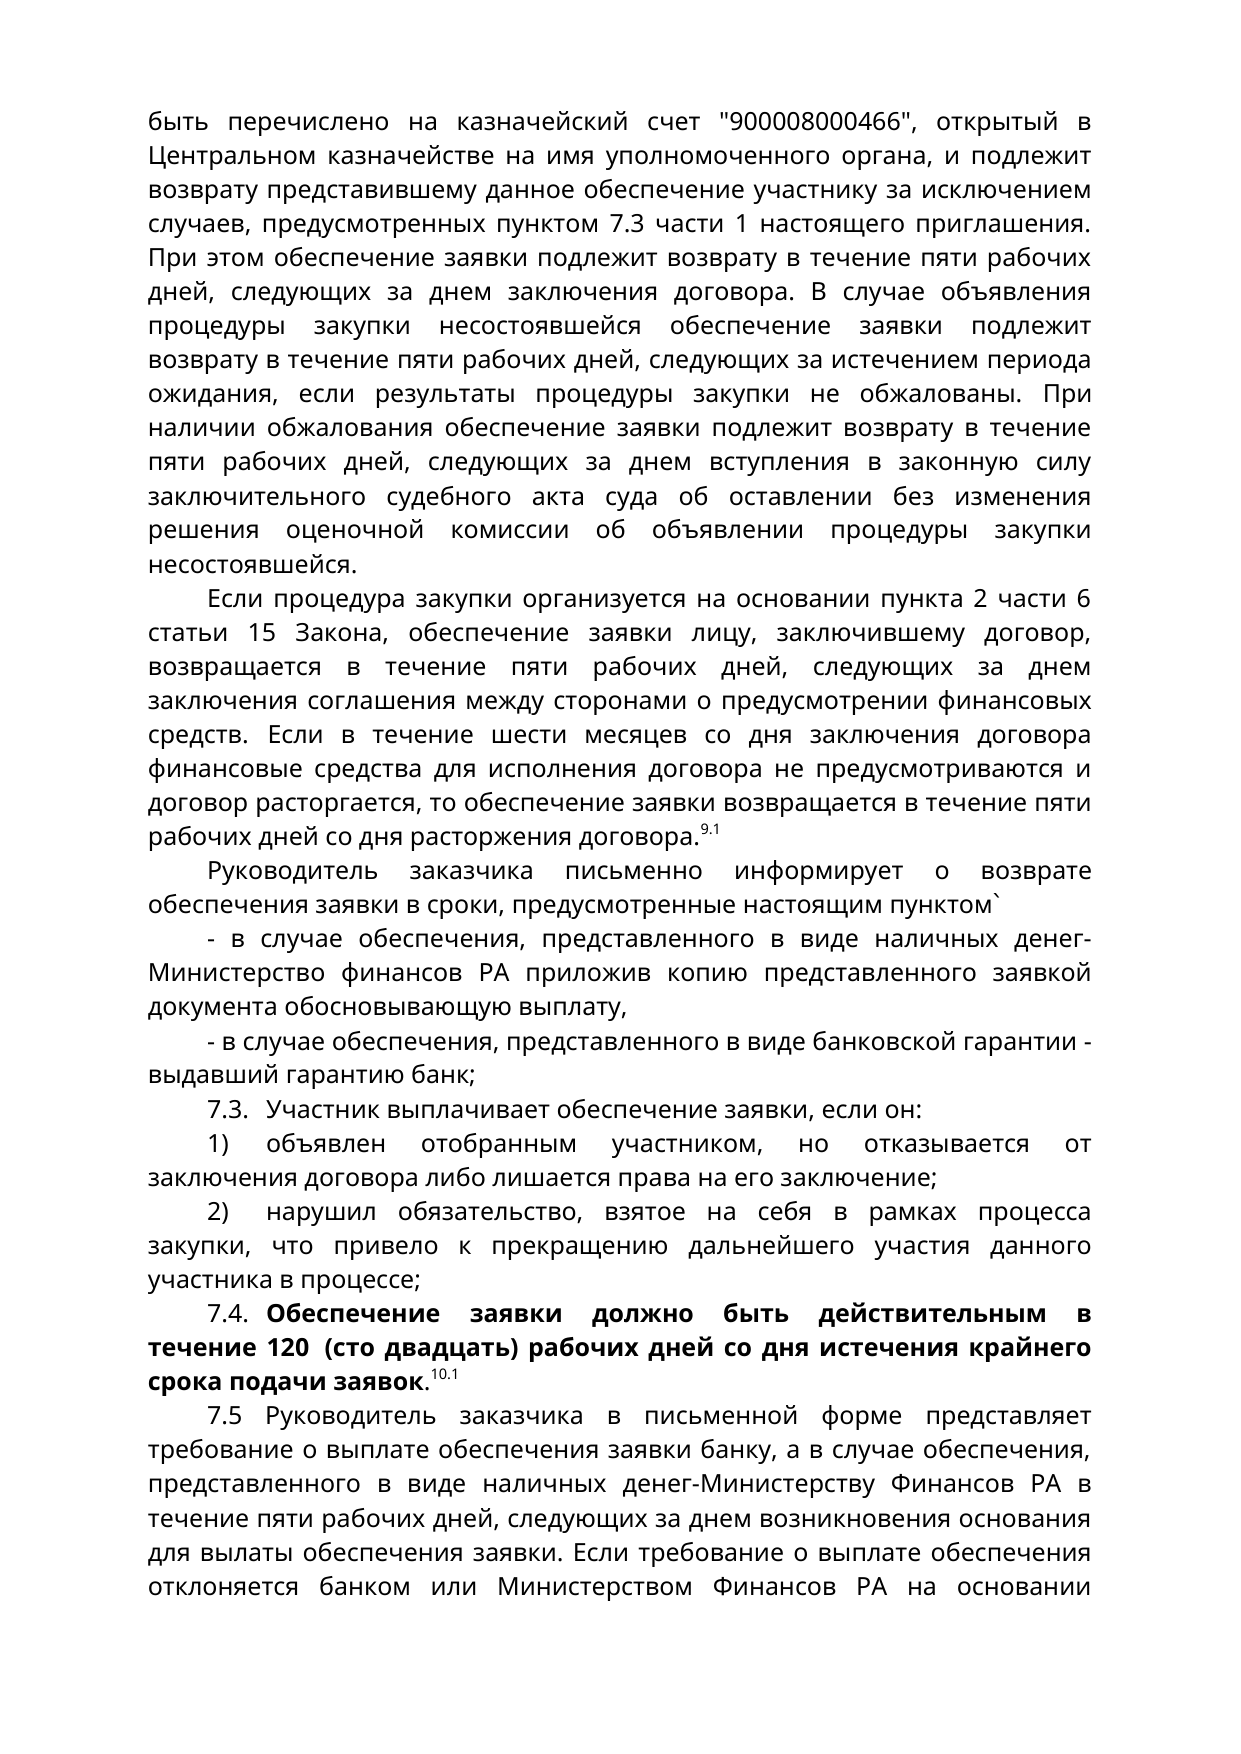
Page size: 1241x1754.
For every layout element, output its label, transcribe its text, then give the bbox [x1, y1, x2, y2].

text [148, 103, 1092, 580]
text 7.3. Участник выплачивает обеспечение заявки, если он: [148, 1091, 1092, 1125]
text Руководитель заказчика письменно информирует о возврате обеспечения заявки в сроки, предусмотренные настоящим пунктом՝ [148, 853, 1092, 921]
text 7.4. Обеспечение заявки должно быть действительным в течение 120 (сто двадцать) рабочих дней со дня истечения крайнего срока подачи заявок.10.1 [148, 1296, 1092, 1398]
text 2) нарушил обязательство, взятое на себя в рамках процесса закупки, что привело к прекращению дальнейшего участия данного участника в процессе; [148, 1193, 1092, 1296]
text - в случае обеспечения, представленного в виде банковской гарантии - выдавший гарантию банк; [148, 1023, 1092, 1091]
text Если процедура закупки организуется на основании пункта 2 части 6 статьи 15 Закона, обеспечение заявки лицу, заключившему договор, возвращается в течение пяти рабочих дней, следующих за днем заключения соглашения между сторонами о предусмотрении финансовых средств. Если в течение шести месяцев со дня заключения договора финансовые средства для исполнения договора не предусмотриваются и договор расторгается, то обеспечение заявки возвращается в течение пяти рабочих дней со дня расторжения договора.9.1 [148, 580, 1092, 853]
text - в случае обеспечения, представленного в виде наличных денег-Министерствo финансов РА приложив копию представленного заявкой документа обосновывающую выплату, [148, 921, 1092, 1023]
text 1) объявлен отобранным участником, но отказывается от заключения договора либо лишается права на его заключение; [148, 1125, 1092, 1193]
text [148, 1398, 1092, 1602]
